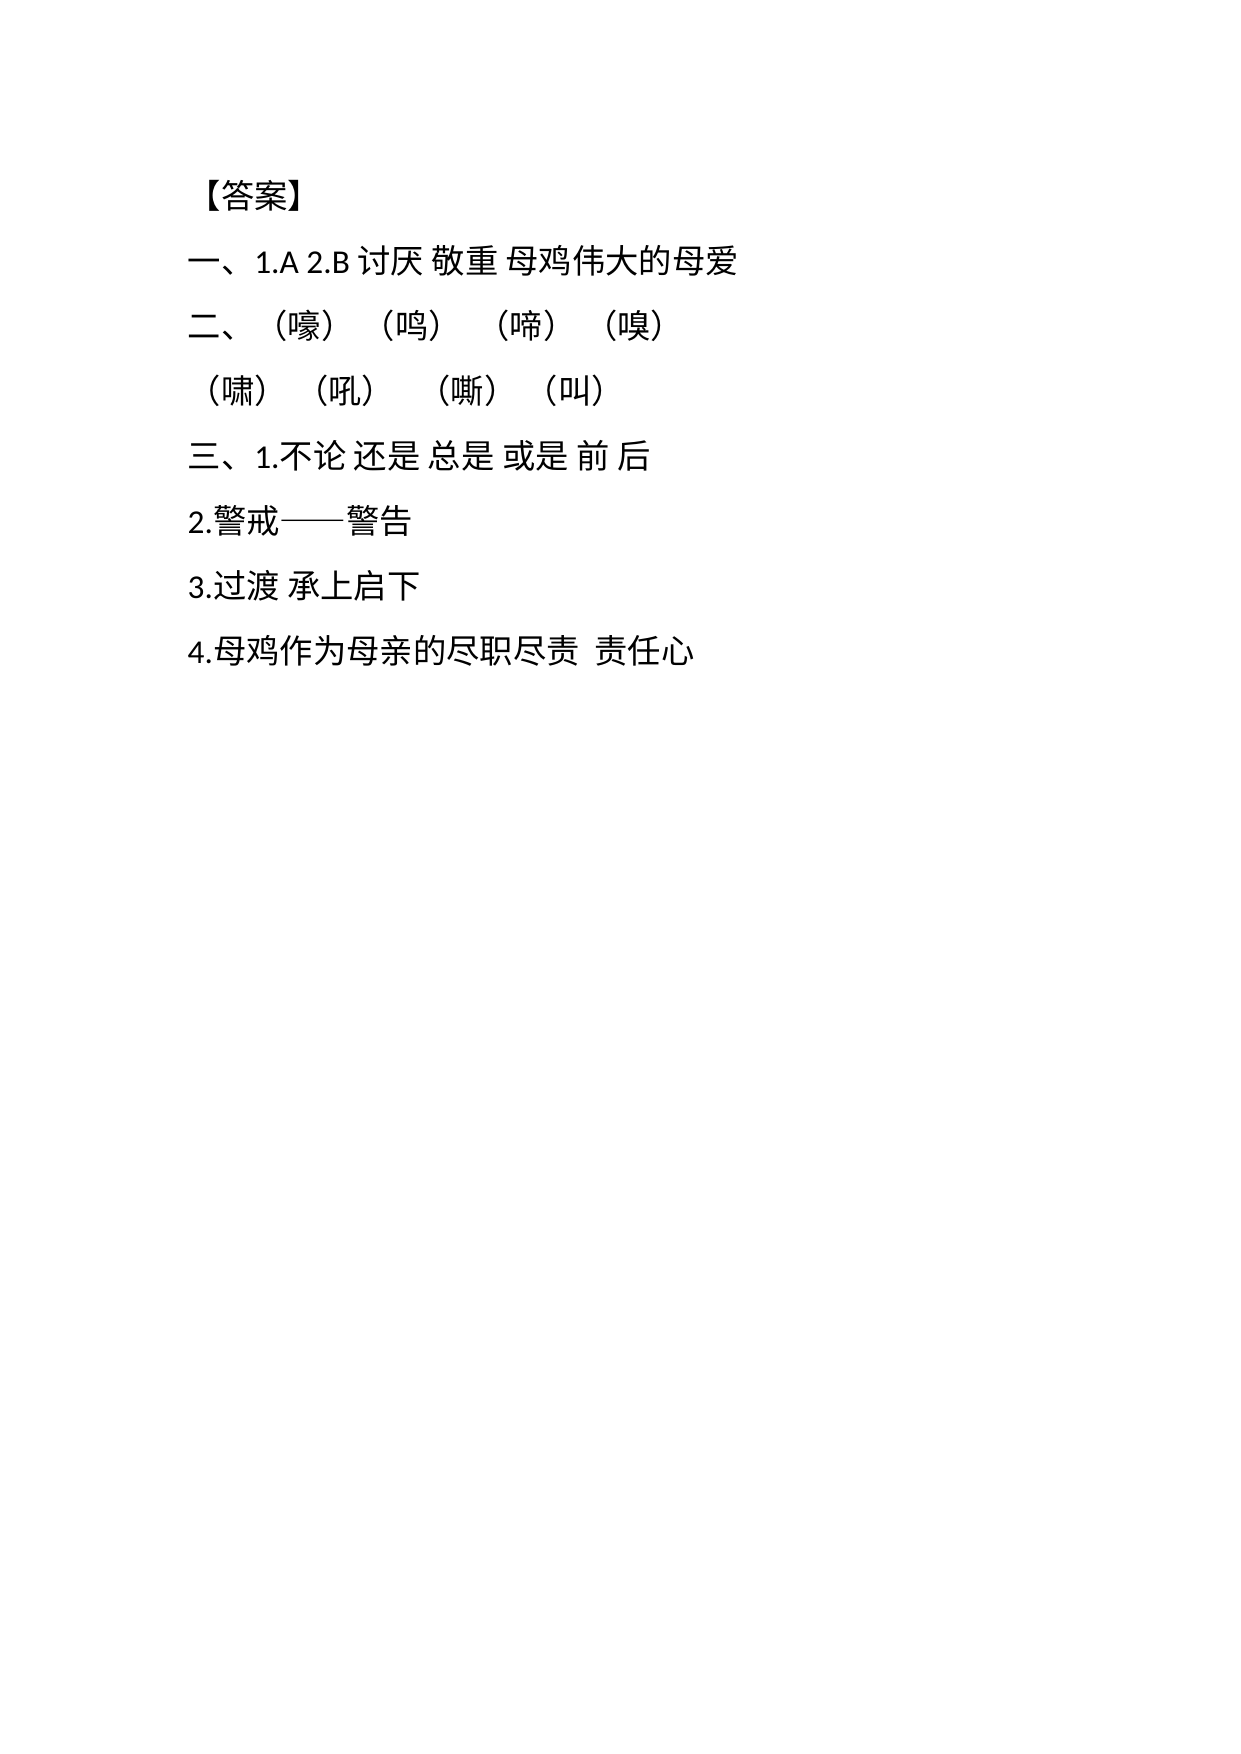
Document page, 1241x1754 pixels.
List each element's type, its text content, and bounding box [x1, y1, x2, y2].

text 二、（嚎） （鸣） （啼） （嗅） [187, 292, 1053, 357]
text 4.母鸡作为母亲的尽职尽责 责任心 [187, 617, 1053, 682]
text 三、1.不论 还是 总是 或是 前 后 [187, 422, 1053, 487]
text （啸） （吼） （嘶） （叫） [187, 357, 1053, 422]
text 2.警戒——警告 [187, 487, 1053, 552]
text 一、1.A 2.B 讨厌 敬重 母鸡伟大的母爱 [187, 227, 1053, 292]
text 【答案】 [187, 162, 1053, 227]
text 3.过渡 承上启下 [187, 552, 1053, 617]
